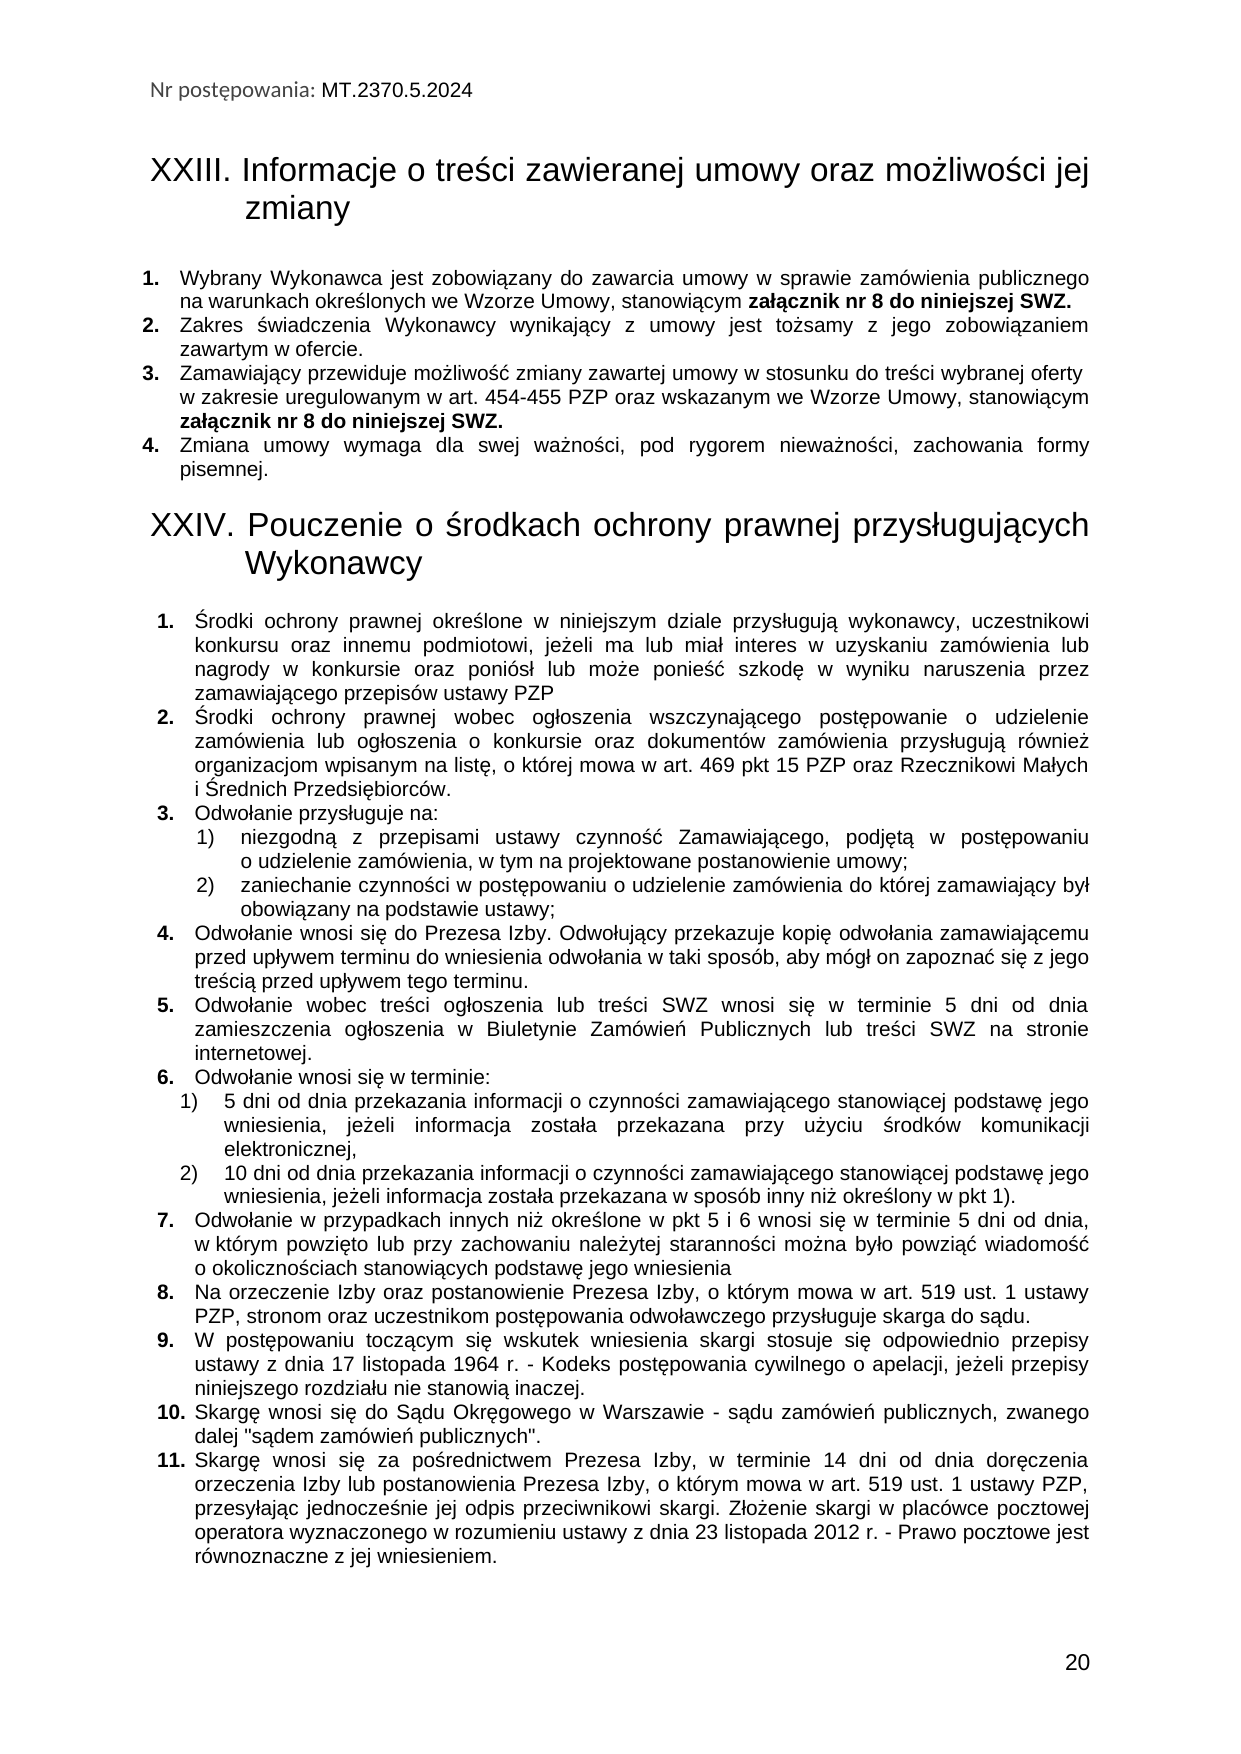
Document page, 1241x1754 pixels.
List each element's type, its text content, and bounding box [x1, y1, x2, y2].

list Odwołanie wnosi się w terminie: [157, 1064, 1090, 1088]
list Skargę wnosi się za pośrednictwem Prezesa Izby, w terminie 14 dni od dnia doręczenia orzeczenia Izby lub postanowienia Prezesa Izby, o którym mowa w art. 519 ust. 1 ustawy PZP, przesyłając jednocześnie jej odpis przeciwnikowi skargi. Złożenie skargi w placówce pocztowej operatora wyznaczonego w rozumieniu ustawy z dnia 23 listopada 2012 r. - Prawo pocztowe jest równoznaczne z jej wniesieniem. [157, 1448, 1090, 1568]
subtitle XXIII. Informacje o treści zawieranej umowy oraz możliwości jej zmiany [150, 150, 1090, 227]
list Środki ochrony prawnej wobec ogłoszenia wszczynającego postępowanie o udzielenie zamówienia lub ogłoszenia o konkursie oraz dokumentów zamówienia przysługują również organizacjom wpisanym na listę, o której mowa w art. 469 pkt 15 PZP oraz Rzecznikowi Małych i Średnich Przedsiębiorców. [157, 705, 1090, 801]
list Odwołanie w przypadkach innych niż określone w pkt 5 i 6 wnosi się w terminie 5 dni od dnia, w którym powzięto lub przy zachowaniu należytej staranności można było powziąć wiadomość o okolicznościach stanowiących podstawę jego wniesienia [157, 1208, 1090, 1280]
list Odwołanie wobec treści ogłoszenia lub treści SWZ wnosi się w terminie 5 dni od dnia zamieszczenia ogłoszenia w Biuletynie Zamówień Publicznych lub treści SWZ na stronie internetowej. [157, 993, 1090, 1064]
list Środki ochrony prawnej określone w niniejszym dziale przysługują wykonawcy, uczestnikowi konkursu oraz innemu podmiotowi, jeżeli ma lub miał interes w uzyskaniu zamówienia lub nagrody w konkursie oraz poniósł lub może ponieść szkodę w wyniku naruszenia przez zamawiającego przepisów ustawy PZP [157, 609, 1090, 705]
list Zamawiający przewiduje możliwość zmiany zawartej umowy w stosunku do treści wybranej oferty w zakresie uregulowanym w art. 454-455 PZP oraz wskazanym we Wzorze Umowy, stanowiącym załącznik nr 8 do niniejszej SWZ. [142, 361, 1090, 433]
list Zmiana umowy wymaga dla swej ważności, pod rygorem nieważności, zachowania formy pisemnej. [142, 433, 1090, 481]
subtitle XXIV. Pouczenie o środkach ochrony prawnej przysługujących Wykonawcy [150, 505, 1090, 582]
text 2) 10 dni od dnia przekazania informacji o czynności zamawiającego stanowiącej podstawę jego wniesienia, jeżeli informacja została przekazana w sposób inny niż określony w pkt 1). [179, 1160, 1090, 1208]
list Zakres świadczenia Wykonawcy wynikający z umowy jest tożsamy z jego zobowiązaniem zawartym w ofercie. [142, 313, 1090, 361]
list Na orzeczenie Izby oraz postanowienie Prezesa Izby, o którym mowa w art. 519 ust. 1 ustawy PZP, stronom oraz uczestnikom postępowania odwoławczego przysługuje skarga do sądu. [157, 1280, 1090, 1328]
text 2) zaniechanie czynności w postępowaniu o udzielenie zamówienia do której zamawiający był obowiązany na podstawie ustawy; [196, 873, 1090, 921]
list Skargę wnosi się do Sądu Okręgowego w Warszawie - sądu zamówień publicznych, zwanego dalej "sądem zamówień publicznych". [157, 1400, 1090, 1448]
list W postępowaniu toczącym się wskutek wniesienia skargi stosuje się odpowiednio przepisy ustawy z dnia 17 listopada 1964 r. - Kodeks postępowania cywilnego o apelacji, jeżeli przepisy niniejszego rozdziału nie stanowią inaczej. [157, 1328, 1090, 1400]
list Odwołanie przysługuje na: [157, 801, 1090, 825]
text 1) 5 dni od dnia przekazania informacji o czynności zamawiającego stanowiącej podstawę jego wniesienia, jeżeli informacja została przekazana przy użyciu środków komunikacji elektronicznej, [179, 1088, 1090, 1160]
list Odwołanie wnosi się do Prezesa Izby. Odwołujący przekazuje kopię odwołania zamawiającemu przed upływem terminu do wniesienia odwołania w taki sposób, aby mógł on zapoznać się z jego treścią przed upływem tego terminu. [157, 921, 1090, 993]
list Wybrany Wykonawca jest zobowiązany do zawarcia umowy w sprawie zamówienia publicznego na warunkach określonych we Wzorze Umowy, stanowiącym załącznik nr 8 do niniejszej SWZ. [142, 265, 1090, 313]
text 1) niezgodną z przepisami ustawy czynność Zamawiającego, podjętą w postępowaniu o udzielenie zamówienia, w tym na projektowane postanowienie umowy; [196, 825, 1090, 873]
